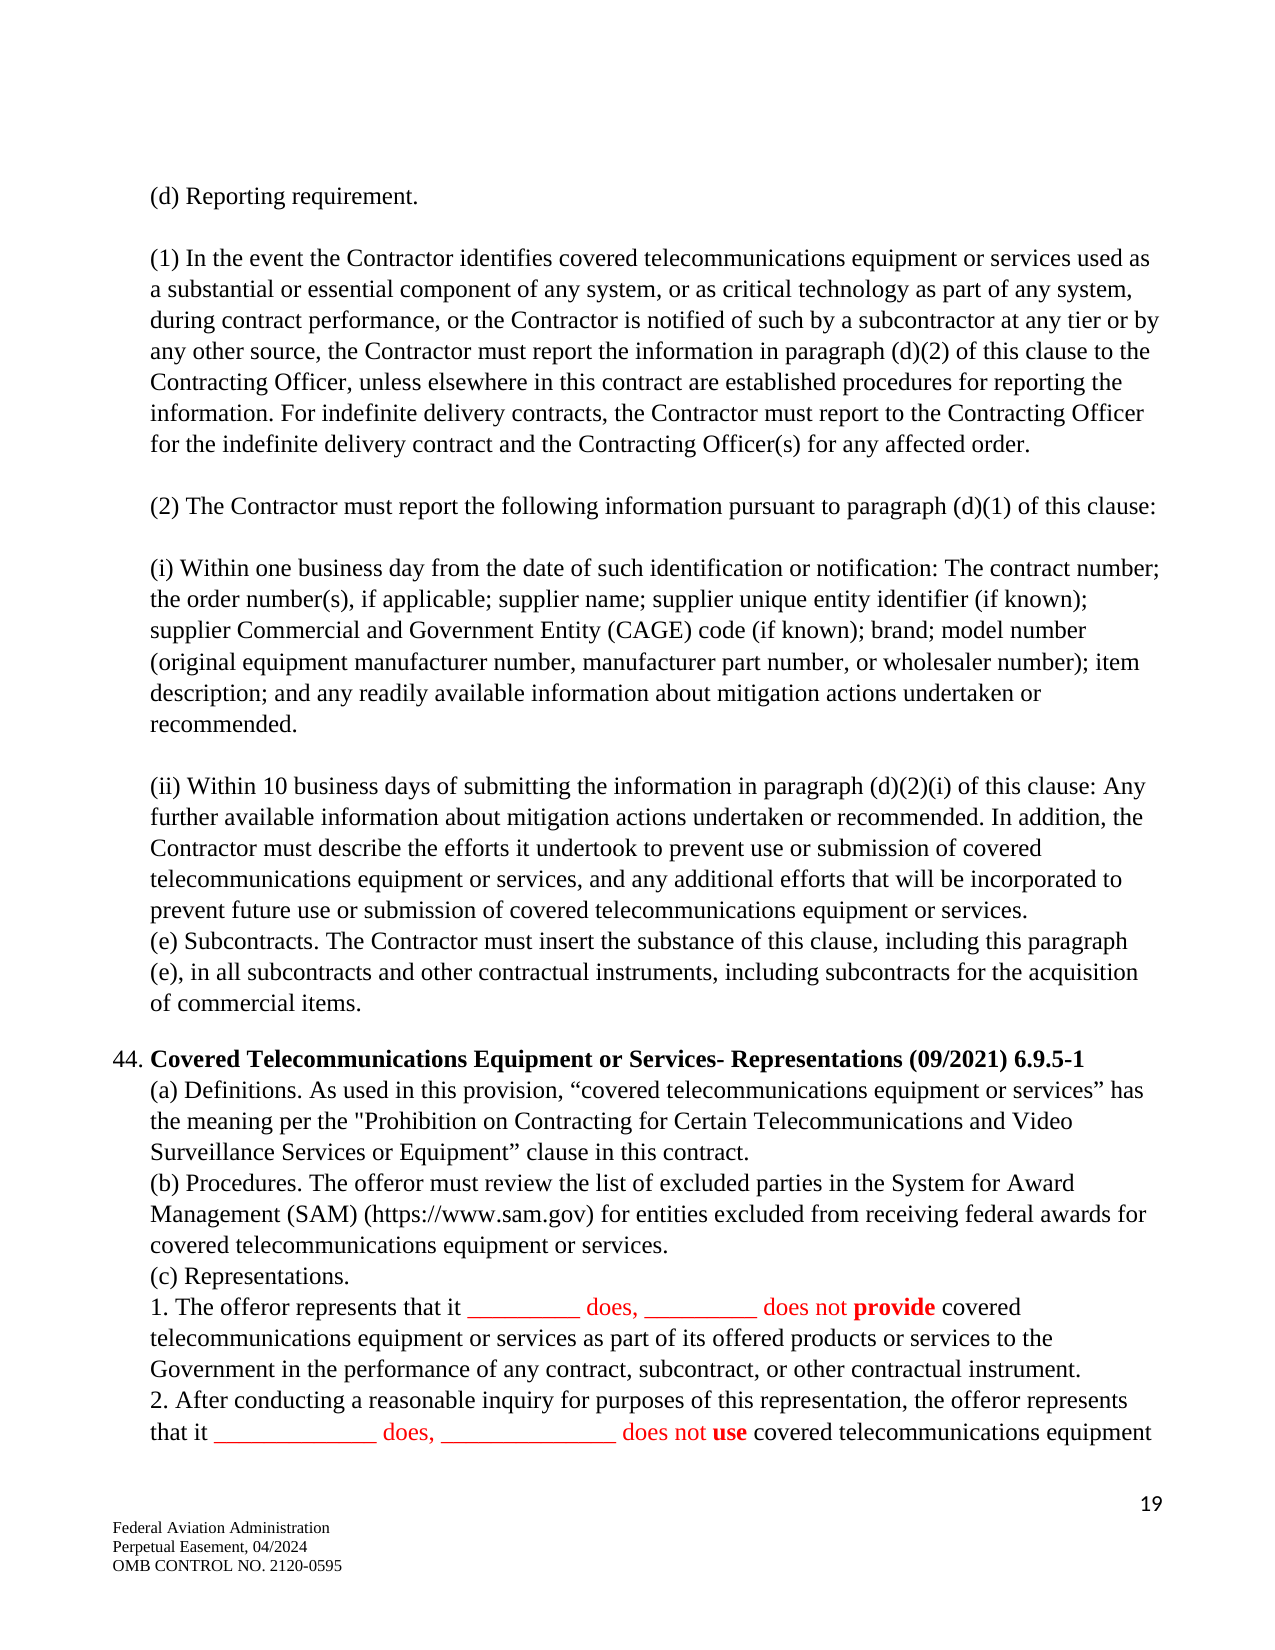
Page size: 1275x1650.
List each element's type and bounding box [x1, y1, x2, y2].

list [112, 1044, 1162, 1445]
list [112, 150, 1162, 1017]
